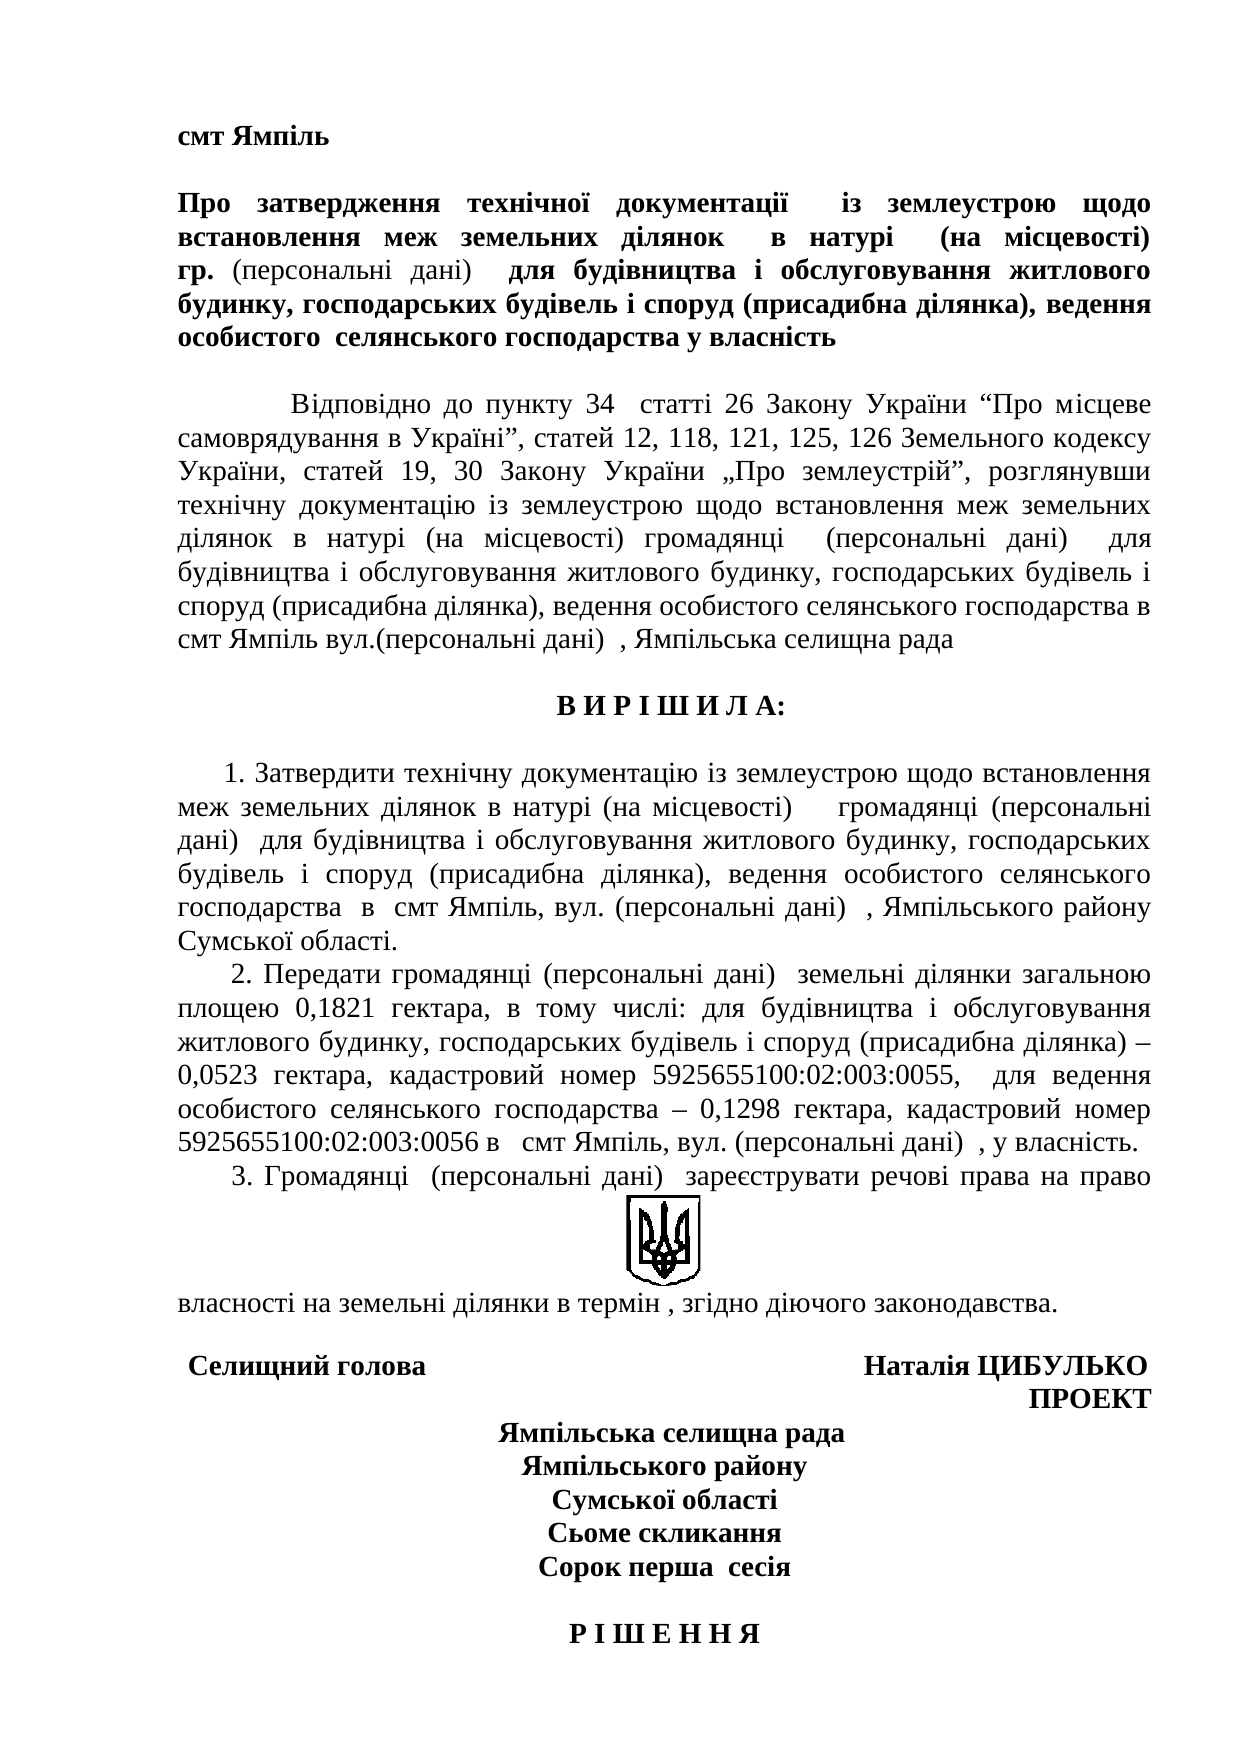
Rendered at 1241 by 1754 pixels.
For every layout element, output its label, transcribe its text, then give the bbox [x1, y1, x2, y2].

text Про затвердження технічної документації із землеустрою щодо встановлення меж земельних ділянок в натурі (на місцевості) гр. (персональні дані) для будівництва і обслуговування житлового будинку, господарських будівель і споруд (присадибна ділянка), ведення особистого селянського господарства у власність [177, 185, 1152, 353]
text В И Р I Ш И Л А: [177, 688, 1152, 722]
text 2. Передати громадянці (персональні дані) земельні ділянки загальною площею 0,1821 гектара, в тому числі: для будівництва і обслуговування житлового будинку, господарських будівель і споруд (присадибна ділянка) – 0,0523 гектара, кадастровий номер 5925655100:02:003:0055, для ведення особистого селянського господарства – 0,1298 гектара, кадастровий номер 5925655100:02:003:0056 в смт Ямпіль, вул. (персональні дані) , у власність. [177, 957, 1152, 1158]
text Сорок перша сесія [177, 1549, 1152, 1583]
text Р І Ш Е Н Н Я [177, 1616, 1152, 1650]
text Вiдповiдно до пункту 34 статті 26 Закону України “Про мiсцеве самоврядування в Українi”, статей 12, 118, 121, 125, 126 Земельного кодексу України, статей 19, 30 Закону України „Про землеустрій”, розглянувши технічну документацію із землеустрою щодо встановлення меж земельних ділянок в натурі (на місцевості) громадянці (персональні дані) для будівництва і обслуговування житлового будинку, господарських будівель і споруд (присадибна ділянка), ведення особистого селянського господарства в смт Ямпіль вул.(персональні дані) , Ямпільська селищна рада [177, 386, 1152, 655]
text Сьоме скликання [177, 1516, 1152, 1549]
text Селищний голова Наталія ЦИБУЛЬКО [177, 1348, 1152, 1381]
text смт Ямпіль [177, 118, 1152, 152]
text 1. Затвердити технічну документацію із землеустрою щодо встановлення меж земельних ділянок в натурі (на місцевості) громадянці (персональні дані) для будівництва і обслуговування житлового будинку, господарських будівель і споруд (присадибна ділянка), ведення особистого селянського господарства в смт Ямпіль, вул. (персональні дані) , Ямпільського району Сумської області. [177, 755, 1152, 957]
text Сумської області [177, 1482, 1152, 1516]
text ПРОЕКТ [177, 1381, 1152, 1415]
text 3. Громадянці (персональні дані) зареєструвати речові права на право власності на земельні ділянки в термін , згідно діючого законодавства. [177, 1158, 1152, 1319]
text Ямпільська селищна рада [177, 1415, 1152, 1448]
text Ямпільського району [177, 1448, 1152, 1482]
